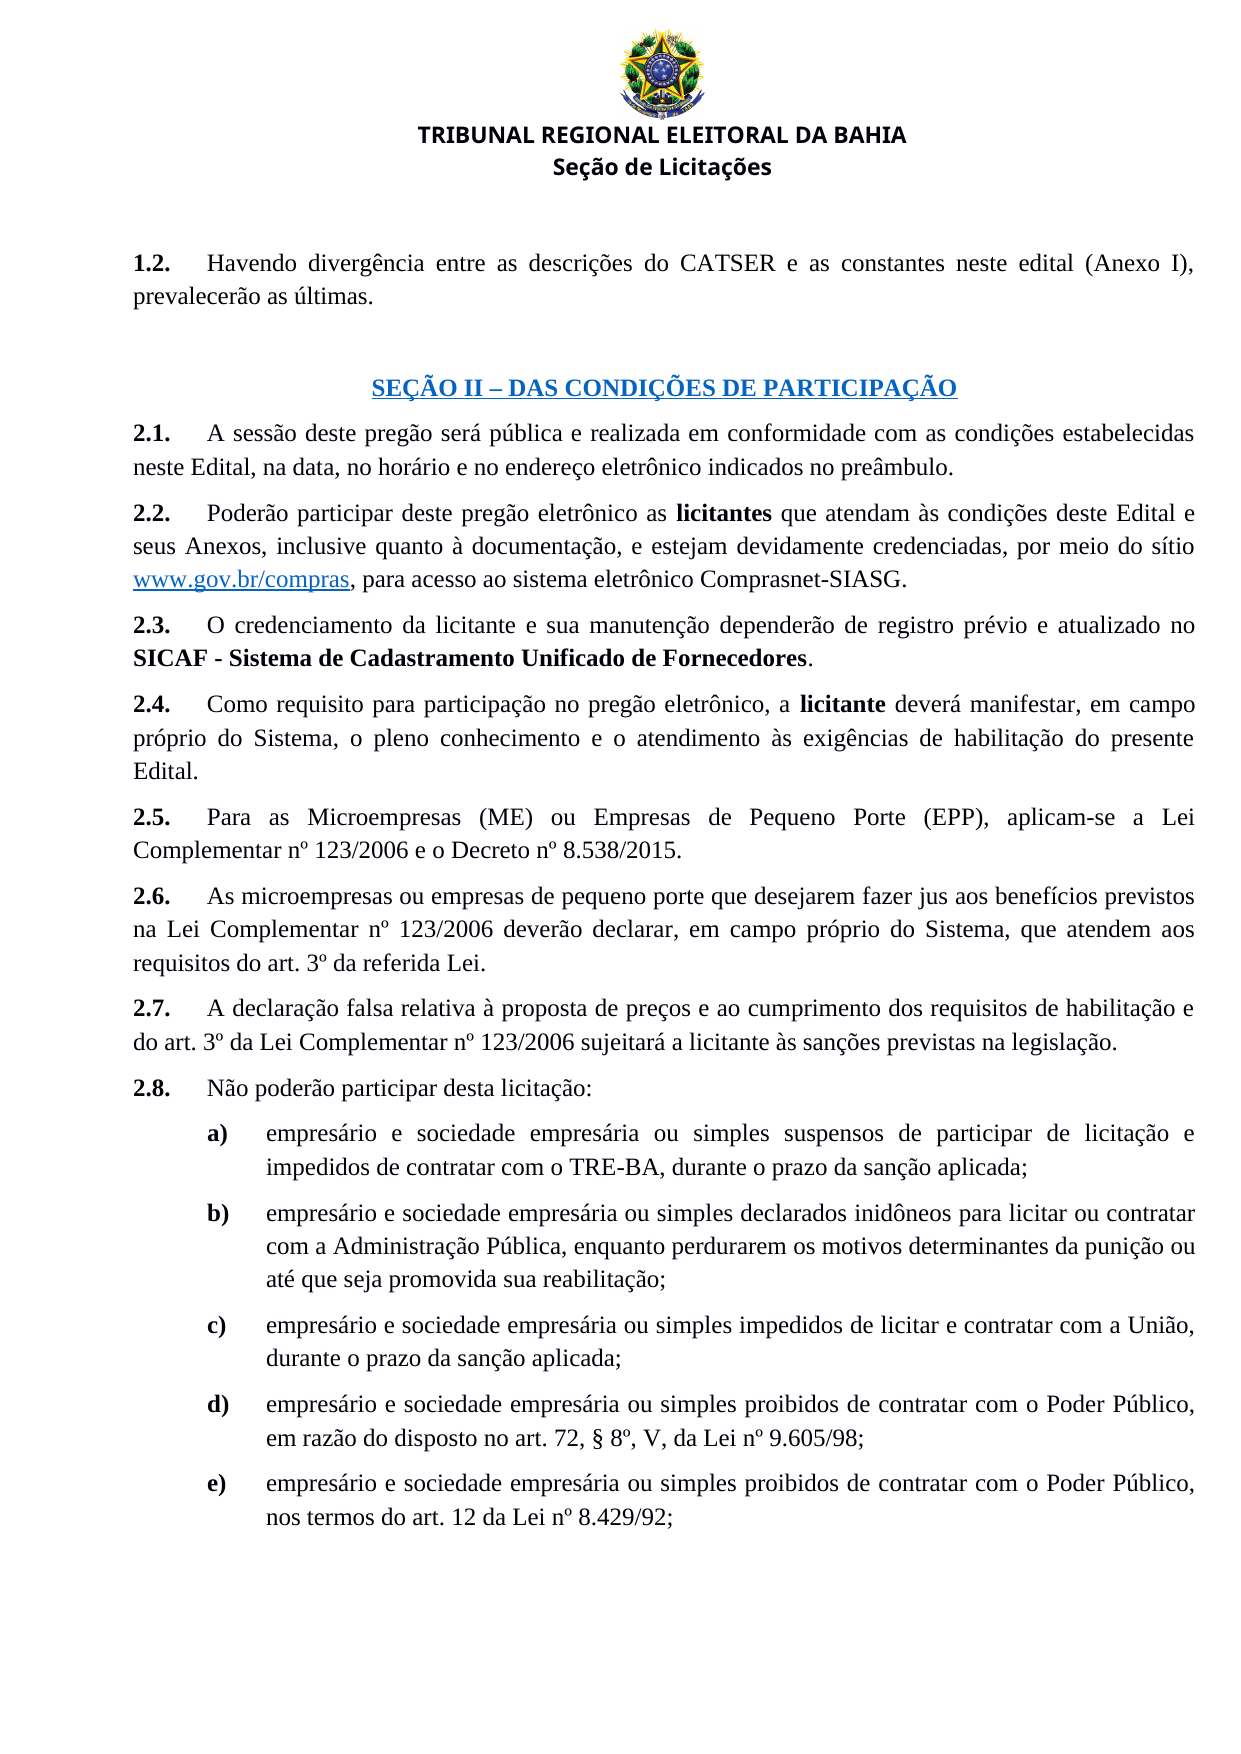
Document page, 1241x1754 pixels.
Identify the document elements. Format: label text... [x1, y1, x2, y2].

text 2.4. Como requisito para participação no pregão eletrônico, a licitante deverá manifestar, em campo próprio do Sistema, o pleno conhecimento e o atendimento às exigências de habilitação do presente Edital. [133, 686, 1196, 786]
text SEÇÃO II – DAS CONDIÇÕES DE PARTICIPAÇÃO [133, 369, 1196, 403]
text 2.1. A sessão deste pregão será pública e realizada em conformidade com as condições estabelecidas neste Edital, na data, no horário e no endereço eletrônico indicados no preâmbulo. [133, 415, 1196, 482]
list empresário e sociedade empresária ou simples suspensos de participar de licitação e impedidos de contratar com o TRE-BA, durante o prazo da sanção aplicada; [207, 1115, 1196, 1182]
text 2.6. As microempresas ou empresas de pequeno porte que desejarem fazer jus aos benefícios previstos na Lei Complementar nº 123/2006 deverão declarar, em campo próprio do Sistema, que atendem aos requisitos do art. 3º da referida Lei. [133, 878, 1196, 978]
text 2.5. Para as Microempresas (ME) ou Empresas de Pequeno Porte (EPP), aplicam-se a Lei Complementar nº 123/2006 e o Decreto nº 8.538/2015. [133, 798, 1196, 865]
text 2.2. Poderão participar deste pregão eletrônico as licitantes que atendam às condições deste Edital e seus Anexos, inclusive quanto à documentação, e estejam devidamente credenciadas, por meio do sítio www.gov.br/compras, para acesso ao sistema eletrônico Comprasnet-SIASG. [133, 494, 1196, 594]
text 2.7. A declaração falsa relativa à proposta de preços e ao cumprimento dos requisitos de habilitação e do art. 3º da Lei Complementar nº 123/2006 sujeitará a licitante às sanções previstas na legislação. [133, 990, 1196, 1057]
list empresário e sociedade empresária ou simples declarados inidôneos para licitar ou contratar com a Administração Pública, enquanto perdurarem os motivos determinantes da punição ou até que seja promovida sua reabilitação; [207, 1194, 1196, 1294]
list empresário e sociedade empresária ou simples proibidos de contratar com o Poder Público, nos termos do art. 12 da Lei nº 8.429/92; [207, 1465, 1196, 1532]
text 2.3. O credenciamento da licitante e sua manutenção dependerão de registro prévio e atualizado no SICAF - Sistema de Cadastramento Unificado de Fornecedores. [133, 607, 1196, 673]
text 2.8. Não poderão participar desta licitação: [133, 1069, 1196, 1103]
list empresário e sociedade empresária ou simples proibidos de contratar com o Poder Público, em razão do disposto no art. 72, § 8º, V, da Lei nº 9.605/98; [207, 1386, 1196, 1453]
list empresário e sociedade empresária ou simples impedidos de licitar e contratar com a União, durante o prazo da sanção aplicada; [207, 1307, 1196, 1373]
text 1.2. Havendo divergência entre as descrições do CATSER e as constantes neste edital (Anexo I), prevalecerão as últimas. [133, 244, 1196, 311]
